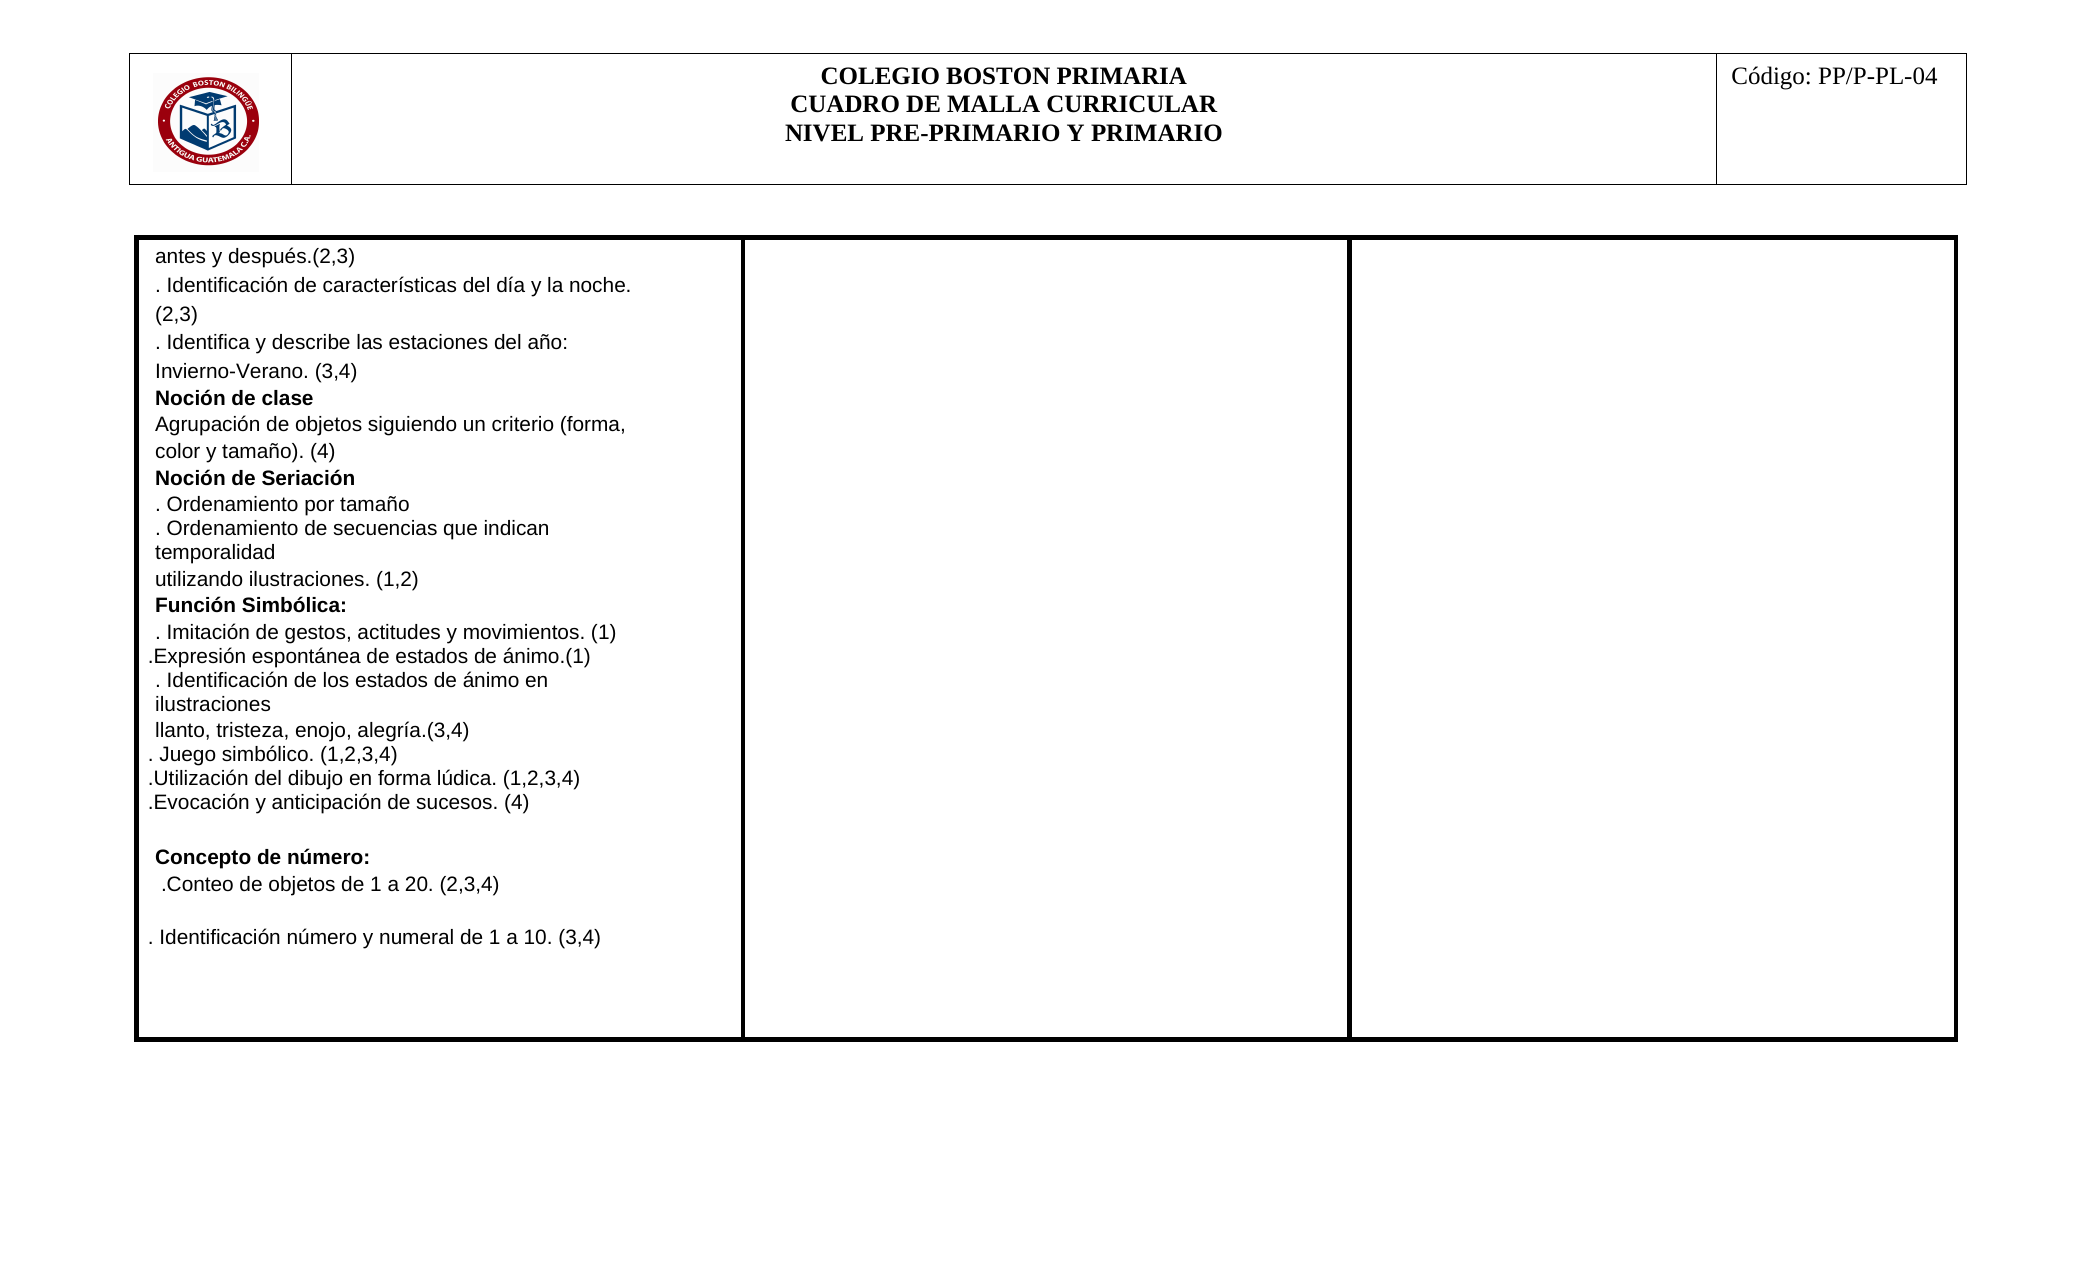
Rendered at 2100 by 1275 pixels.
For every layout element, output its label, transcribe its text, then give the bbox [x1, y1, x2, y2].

table_header .Expresión espontánea de estados de ánimo.(1) . Juego simbólico. (1,2,3,4) .Utilización del dibujo en forma lúdica. (1,2,3,4) .Evocación y anticipación de sucesos. (4) . Identificación número y numeral de 10. (3,4) [139, 240, 741, 1037]
table_header [745, 240, 1347, 1037]
picture [153, 73, 259, 172]
table_header [1352, 240, 1954, 1037]
